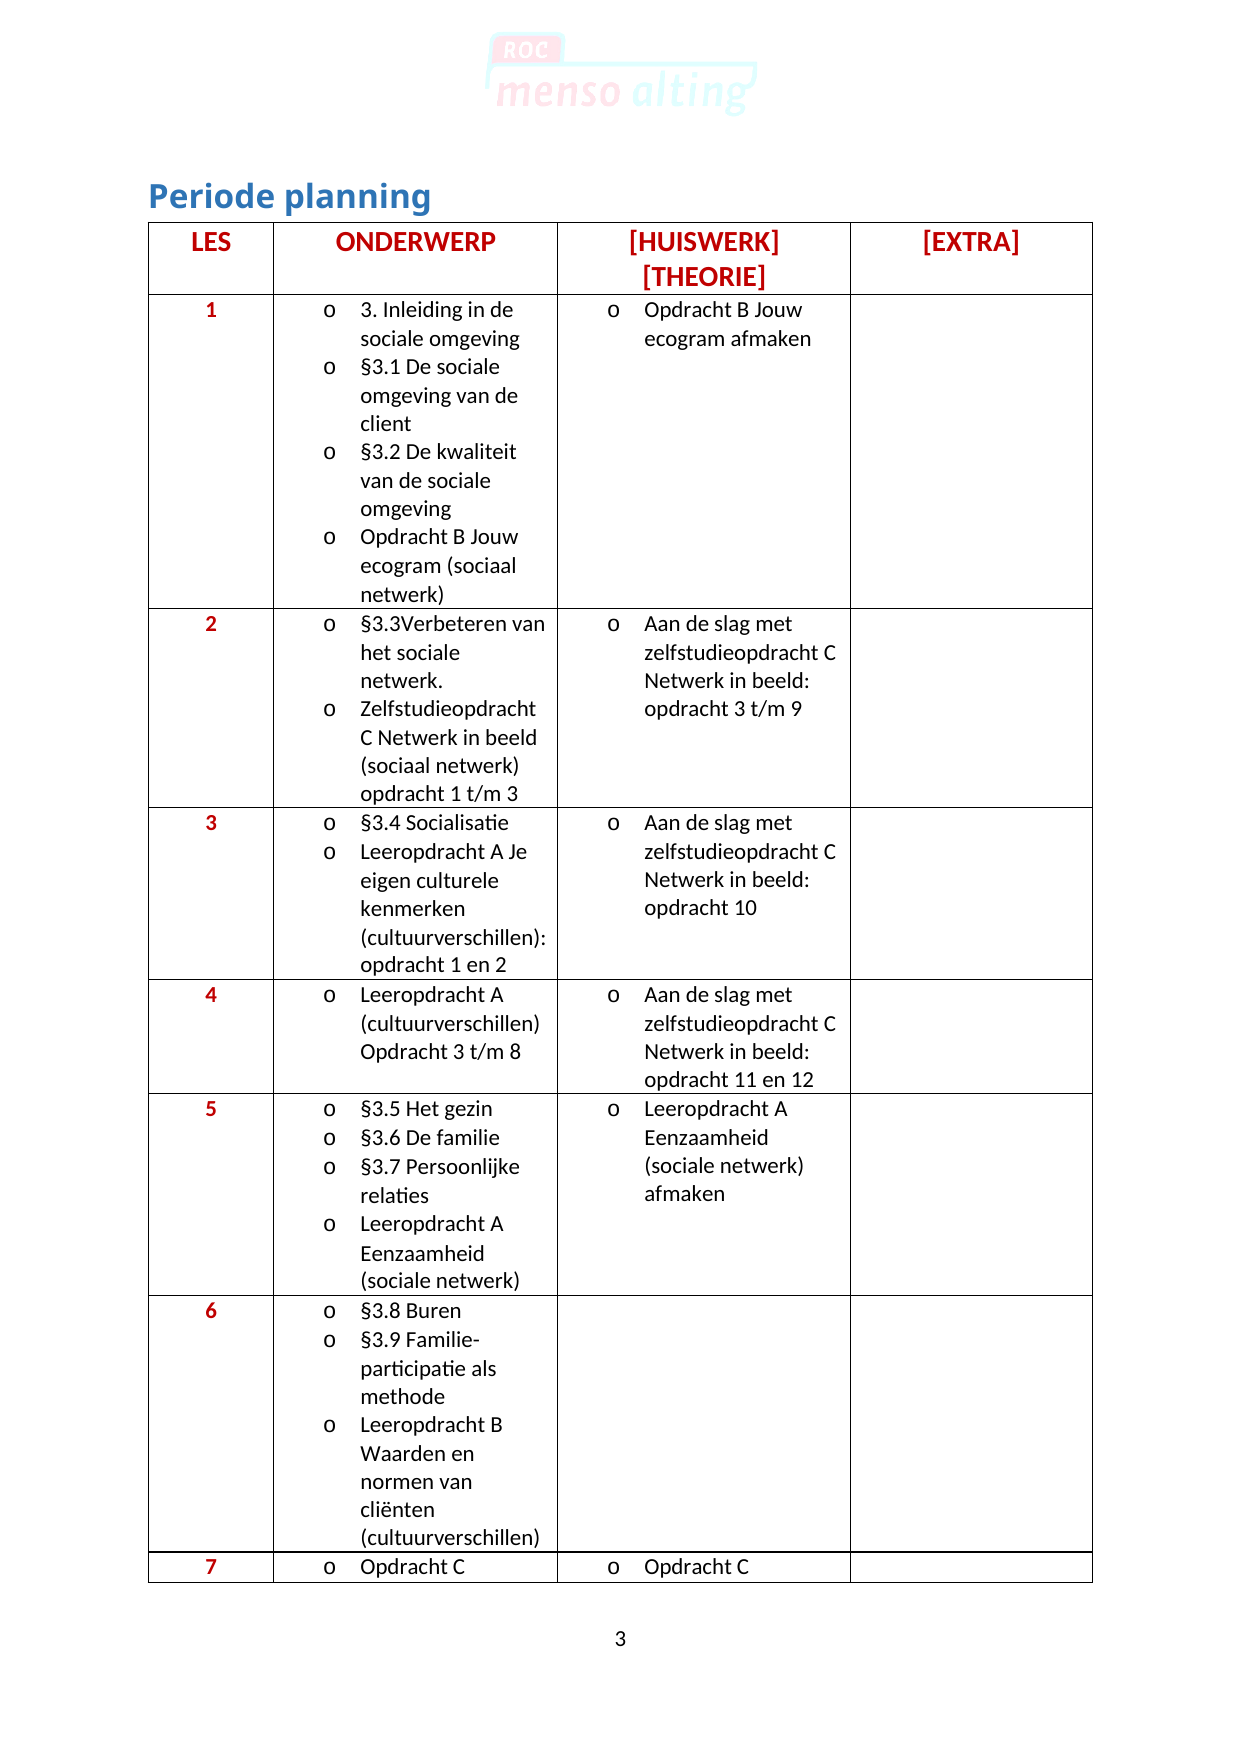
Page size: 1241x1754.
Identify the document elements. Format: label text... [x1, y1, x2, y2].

table_cell [851, 980, 1092, 1093]
table_header [HUISWERK] [THEORIE] [558, 223, 850, 294]
table_cell Leeropdracht A Eenzaamheid (sociale netwerk) afmaken [558, 1094, 850, 1295]
table_cell §3.4 Socialisatie Leeropdracht A Je eigen culturele kenmerken (cultuurverschillen): opdracht 1 en 2 [274, 808, 557, 979]
table_cell 1 [149, 295, 273, 608]
table_cell 5 [149, 1094, 273, 1295]
table_cell Aan de slag met zelfstudieopdracht C Netwerk in beeld: opdracht 3 t/m 9 [558, 609, 850, 807]
table_cell [851, 295, 1092, 608]
table_cell 2 [149, 609, 273, 807]
table_cell Leeropdracht A (cultuurverschillen) Opdracht 3 t/m 8 [274, 980, 557, 1093]
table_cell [274, 1553, 557, 1582]
table_cell [851, 1553, 1092, 1582]
table_cell 3 [149, 808, 273, 979]
table_cell 7 [149, 1553, 273, 1582]
table_cell [851, 808, 1092, 979]
table_header LES [149, 223, 273, 294]
table_header [EXTRA] [851, 223, 1092, 294]
table_cell 3. Inleiding in de sociale omgeving §3.1 De sociale omgeving van de client §3.2 De kwaliteit van de sociale omgeving Opdracht B Jouw ecogram (sociaal netwerk) [274, 295, 557, 608]
table_cell [851, 609, 1092, 807]
table_cell §3.3Verbeteren van het sociale netwerk. Zelfstudieopdracht C Netwerk in beeld (sociaal netwerk) opdracht 1 t/m 3 [274, 609, 557, 807]
table_cell §3.5 Het gezin §3.6 De familie §3.7 Persoonlijke relaties Leeropdracht A Eenzaamheid (sociale netwerk) [274, 1094, 557, 1295]
subtitle Periode planning [148, 173, 1093, 218]
table_cell [558, 1296, 850, 1551]
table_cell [558, 1553, 850, 1582]
table_cell [851, 1094, 1092, 1295]
table_header ONDERWERP [274, 223, 557, 294]
table_cell 4 [149, 980, 273, 1093]
table_cell §3.8 Buren §3.9 Familie- participatie als methode Leeropdracht B Waarden en normen van cliënten (cultuurverschillen) [274, 1296, 557, 1551]
table_cell [851, 1296, 1092, 1551]
table_cell 6 [149, 1296, 273, 1551]
table_cell Opdracht B Jouw ecogram afmaken [558, 295, 850, 608]
table_cell Aan de slag met zelfstudieopdracht C Netwerk in beeld: opdracht 11 en 12 [558, 980, 850, 1093]
table_cell Aan de slag met zelfstudieopdracht C Netwerk in beeld: opdracht 10 [558, 808, 850, 979]
